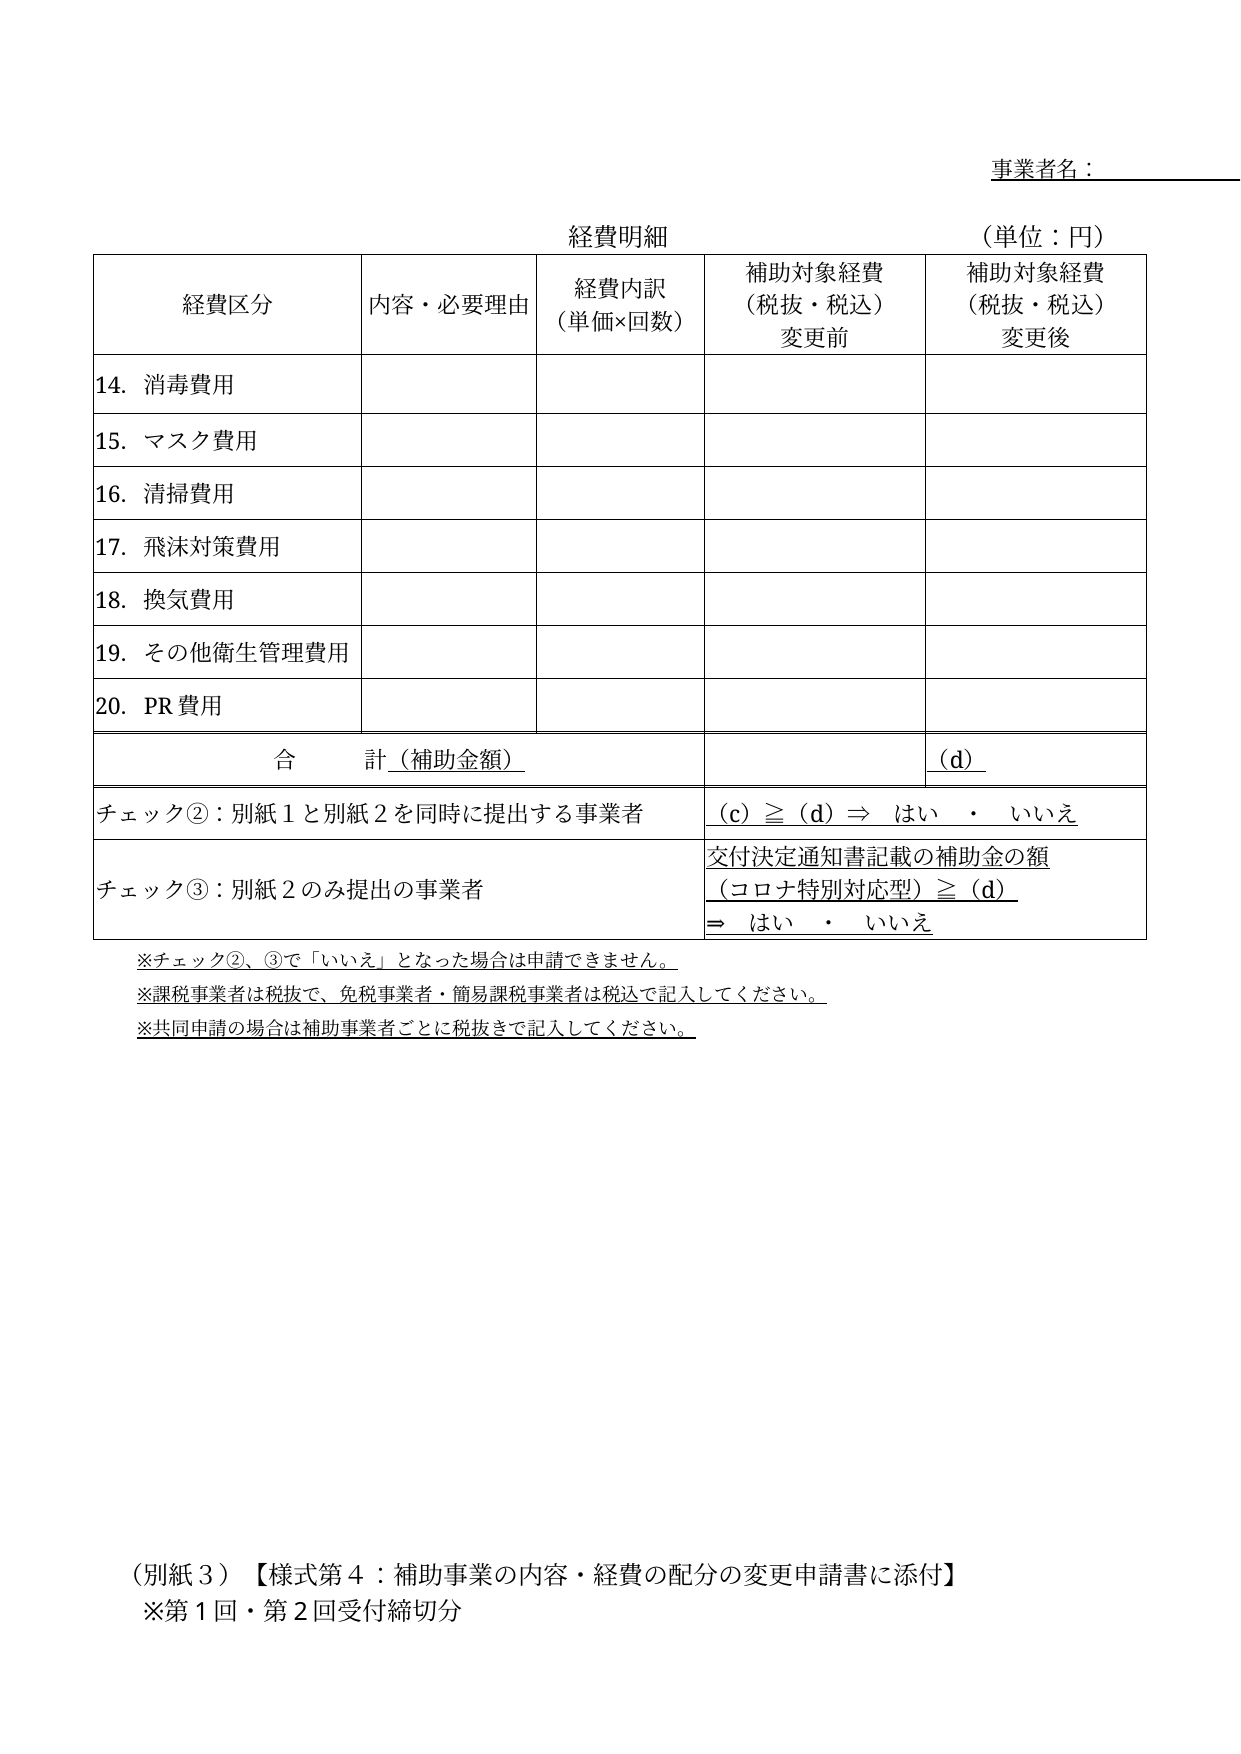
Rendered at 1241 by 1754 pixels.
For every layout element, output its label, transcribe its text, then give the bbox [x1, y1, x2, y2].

text 事業者名： [118, 152, 1100, 184]
table_cell [362, 414, 536, 466]
table_cell [537, 414, 704, 466]
text ※共同申請の場合は補助事業者ごとに税抜きで記入してください。 [118, 1008, 1122, 1042]
table_header 補助対象経費 （税抜・税込） 変更前 [705, 255, 925, 353]
table_cell [362, 573, 536, 625]
text ※課税事業者は税抜で、免税事業者・簡易課税事業者は税込で記入してください。 [118, 974, 1122, 1008]
table_cell 19．その他衛生管理費用 [94, 626, 361, 678]
table_cell [362, 679, 536, 731]
table_cell [537, 520, 704, 572]
table_header 経費区分 [94, 255, 361, 353]
table_cell [362, 467, 536, 519]
table_cell [537, 573, 704, 625]
table_cell [705, 679, 925, 731]
table_cell [537, 626, 704, 678]
table_cell [926, 414, 1146, 466]
table_cell [537, 355, 704, 413]
table_cell [705, 626, 925, 678]
table_cell [705, 355, 925, 413]
table_cell 16．清掃費用 [94, 467, 361, 519]
table_cell [705, 573, 925, 625]
table_cell [926, 626, 1146, 678]
table_header 経費内訳 （単価×回数） [537, 255, 704, 353]
table_cell [537, 467, 704, 519]
table_cell [362, 355, 536, 413]
table_cell [362, 520, 536, 572]
text 経費明細 （単位：円） [118, 218, 1122, 254]
table_cell 20．PR費用 [94, 679, 361, 731]
table_cell 14．消毒費用 [94, 355, 361, 413]
table_header 補助対象経費 （税抜・税込） 変更後 [926, 255, 1146, 353]
table_cell チェック③：別紙２のみ提出の事業者 [94, 840, 704, 939]
text （別紙３）【様式第４：補助事業の内容・経費の配分の変更申請書に添付】 [118, 1556, 1122, 1592]
table_cell [705, 520, 925, 572]
table_cell [926, 520, 1146, 572]
text ※第1回・第2回受付締切分 [118, 1592, 1122, 1628]
table_cell [705, 734, 925, 784]
table_cell 18．換気費用 [94, 573, 361, 625]
table_cell [705, 414, 925, 466]
table_cell （c）≧（d）⇒ はい ・ いいえ [705, 788, 1146, 838]
table_cell （d） [926, 734, 1146, 784]
table_cell [705, 467, 925, 519]
table_header 内容・必要理由 [362, 255, 536, 353]
table_cell 15．マスク費用 [94, 414, 361, 466]
table_cell 合 計（補助金額） [94, 734, 704, 784]
table_cell チェック②：別紙１と別紙２を同時に提出する事業者 [94, 788, 704, 838]
table_cell [926, 573, 1146, 625]
table_cell [926, 355, 1146, 413]
table_cell [362, 626, 536, 678]
table_cell [537, 679, 704, 731]
table_cell 17．飛沫対策費用 [94, 520, 361, 572]
table_cell [926, 679, 1146, 731]
table_cell 交付決定通知書記載の補助金の額 （コロナ特別対応型）≧（d） ⇒ はい ・ いいえ [705, 840, 1146, 939]
table_cell [926, 467, 1146, 519]
text ※チェック②、③で「いいえ」となった場合は申請できません。 [118, 940, 1122, 974]
